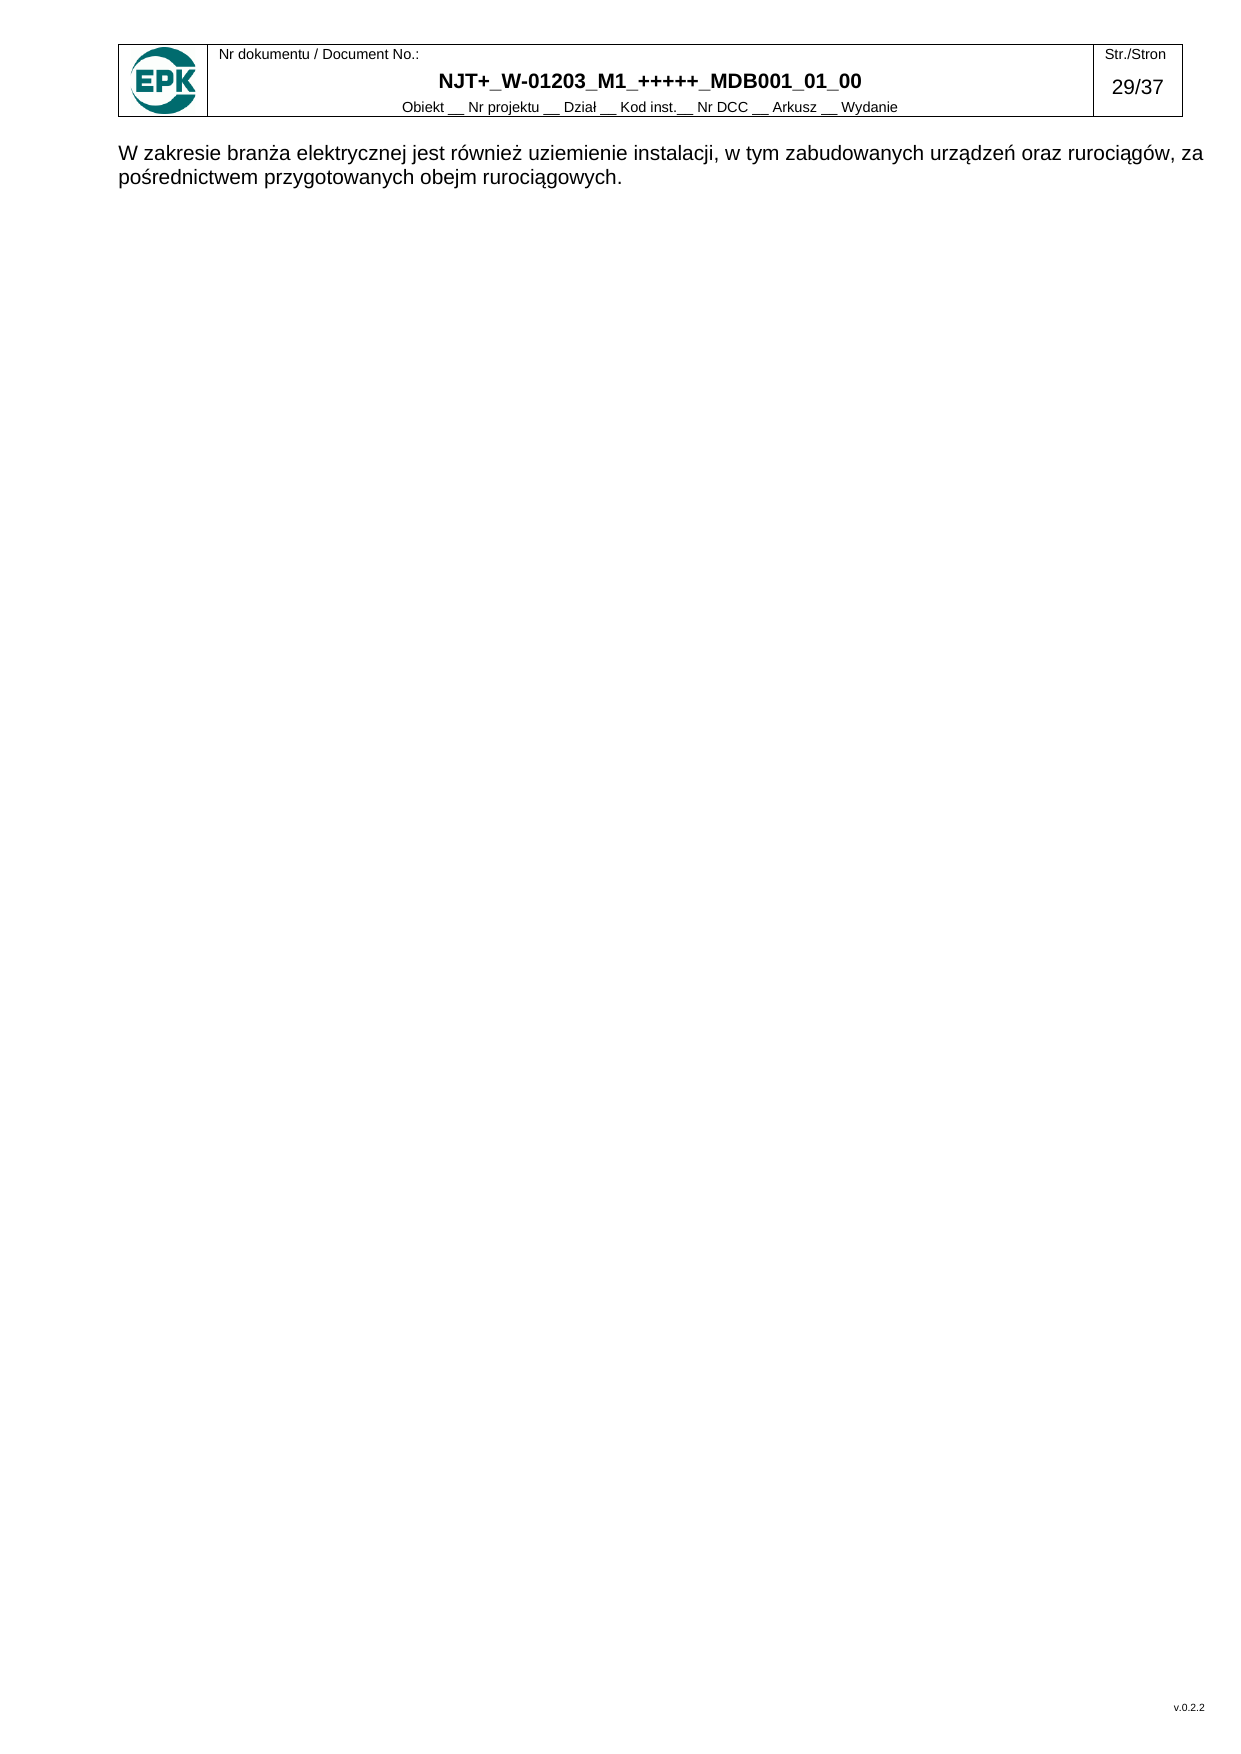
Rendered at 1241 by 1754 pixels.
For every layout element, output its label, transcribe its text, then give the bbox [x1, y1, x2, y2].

text W zakresie branża elektrycznej jest również uziemienie instalacji, w tym zabudowanych urządzeń oraz rurociągów, za pośrednictwem przygotowanych obejm rurociągowych. [118, 141, 1205, 189]
picture [130, 47, 196, 114]
